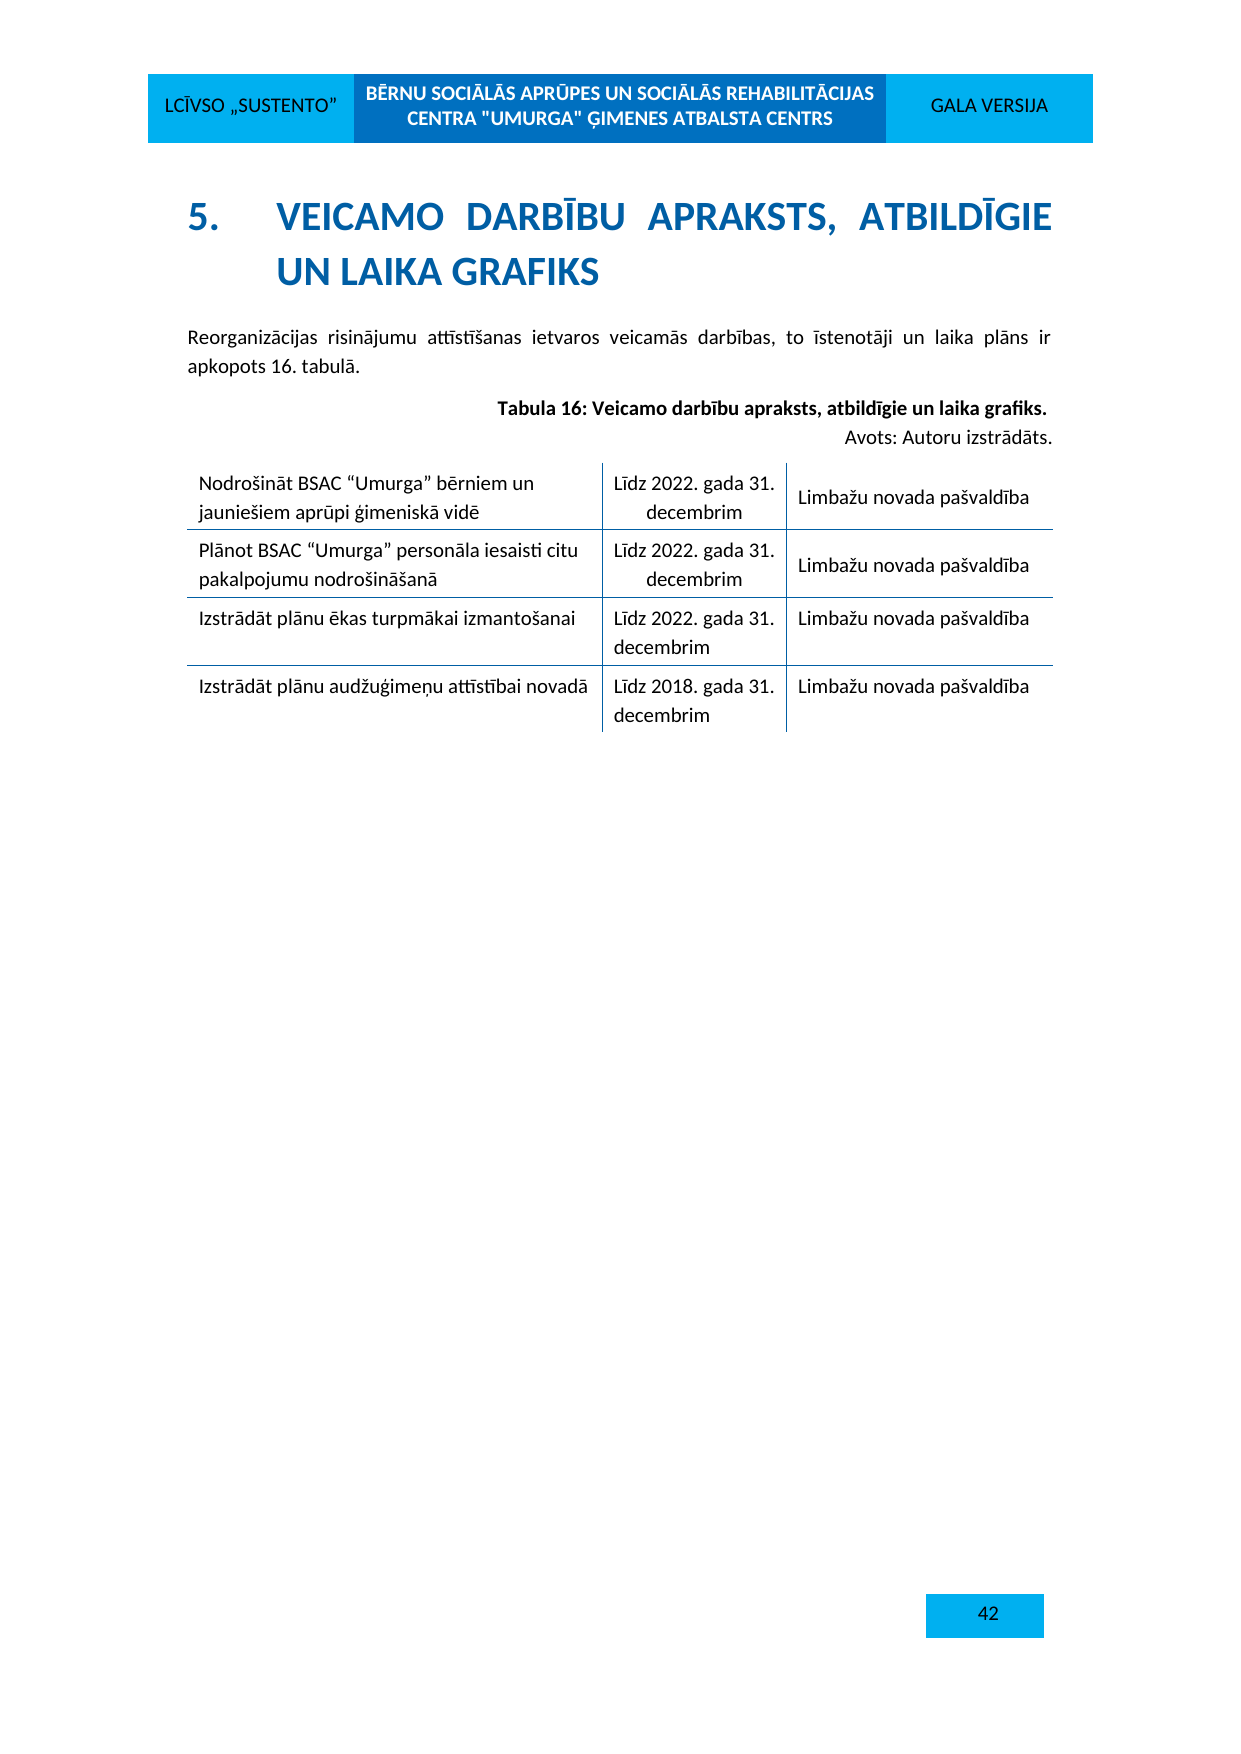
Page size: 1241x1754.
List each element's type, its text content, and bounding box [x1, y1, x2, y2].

table_cell Plānot BSAC “Umurga” personāla iesaisti citu pakalpojumu nodrošināšanā [187, 530, 602, 597]
list Tabula 16: Veicamo darbību apraksts, atbildīgie un laika grafiks. Avots: Autoru izstrādāts. [262, 392, 1053, 450]
table_cell Līdz 2022. gada 31. decembrim [603, 530, 786, 597]
table_cell Izstrādāt plānu audžuģimeņu attīstībai novadā [187, 666, 602, 732]
table_cell Limbažu novada pašvaldība [787, 530, 1053, 597]
table_cell Līdz 2018. gada 31. decembrim [603, 666, 786, 732]
table_cell Limbažu novada pašvaldība [787, 598, 1053, 664]
table_header Līdz 2022. gada 31. decembrim [603, 463, 786, 529]
table_cell Līdz 2022. gada 31. decembrim [603, 598, 786, 664]
table_header Nodrošināt BSAC “Umurga” bērniem un jauniešiem aprūpi ģimeniskā vidē [187, 463, 602, 529]
subtitle Veicamo darbību apraksts, atbildīgie un laika grafiks [187, 187, 1053, 296]
table_cell Limbažu novada pašvaldība [787, 666, 1053, 732]
table_cell Izstrādāt plānu ēkas turpmākai izmantošanai [187, 598, 602, 664]
text Reorganizācijas risinājumu attīstīšanas ietvaros veicamās darbības, to īstenotāji un laika plāns ir apkopots 16. tabulā. [187, 321, 1053, 379]
table_header Limbažu novada pašvaldība [787, 463, 1053, 529]
